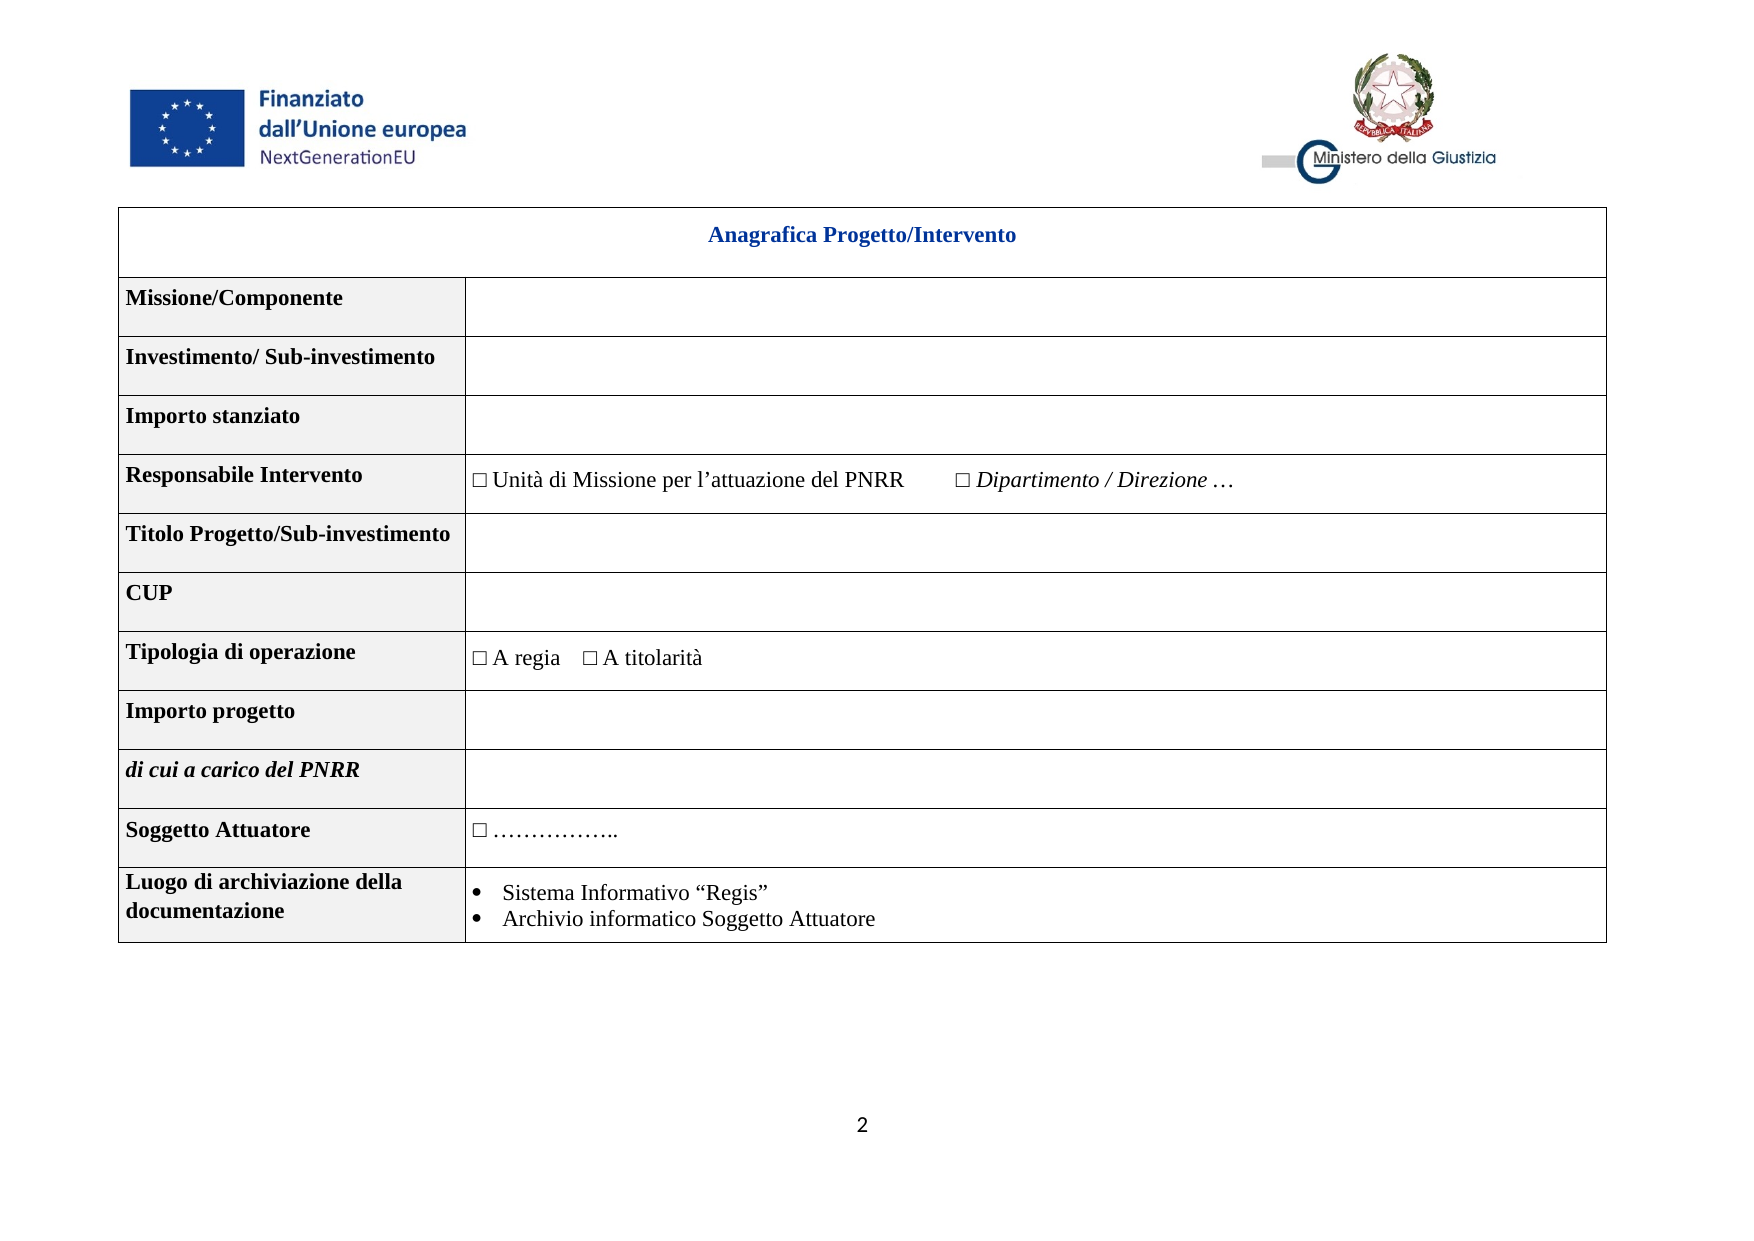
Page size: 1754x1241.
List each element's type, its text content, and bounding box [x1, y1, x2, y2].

table_cell Investimento/ Sub-investimento [119, 337, 465, 395]
table_cell Soggetto Attuatore [119, 809, 465, 867]
table_cell [466, 573, 1606, 631]
table_cell □ A regia □ A titolarità [466, 632, 1606, 690]
table_cell Importo progetto [119, 691, 465, 749]
table_cell Luogo di archiviazione della documentazione [119, 868, 465, 942]
table_cell Importo stanziato [119, 396, 465, 454]
table_cell [466, 750, 1606, 808]
table_cell [466, 691, 1606, 749]
table_cell [466, 396, 1606, 454]
table_cell □ …………….. [466, 809, 1606, 867]
table_header Anagrafica Progetto/Intervento [119, 208, 1606, 277]
picture [1199, 42, 1605, 207]
table_cell di cui a carico del PNRR [119, 750, 465, 808]
table_cell CUP [119, 573, 465, 631]
table_cell Missione/Componente [119, 278, 465, 336]
table_cell Responsabile Intervento [119, 455, 465, 513]
table_cell [466, 514, 1606, 572]
table_cell Tipologia di operazione [119, 632, 465, 690]
table_cell [466, 337, 1606, 395]
picture [118, 80, 485, 177]
table_cell □ Unità di Missione per l’attuazione del PNRR □ Dipartimento / Direzione … [466, 455, 1606, 513]
table_cell [466, 278, 1606, 336]
table_cell Titolo Progetto/Sub-investimento [119, 514, 465, 572]
table_cell Sistema Informativo “Regis” Archivio informatico Soggetto Attuatore [466, 868, 1606, 942]
